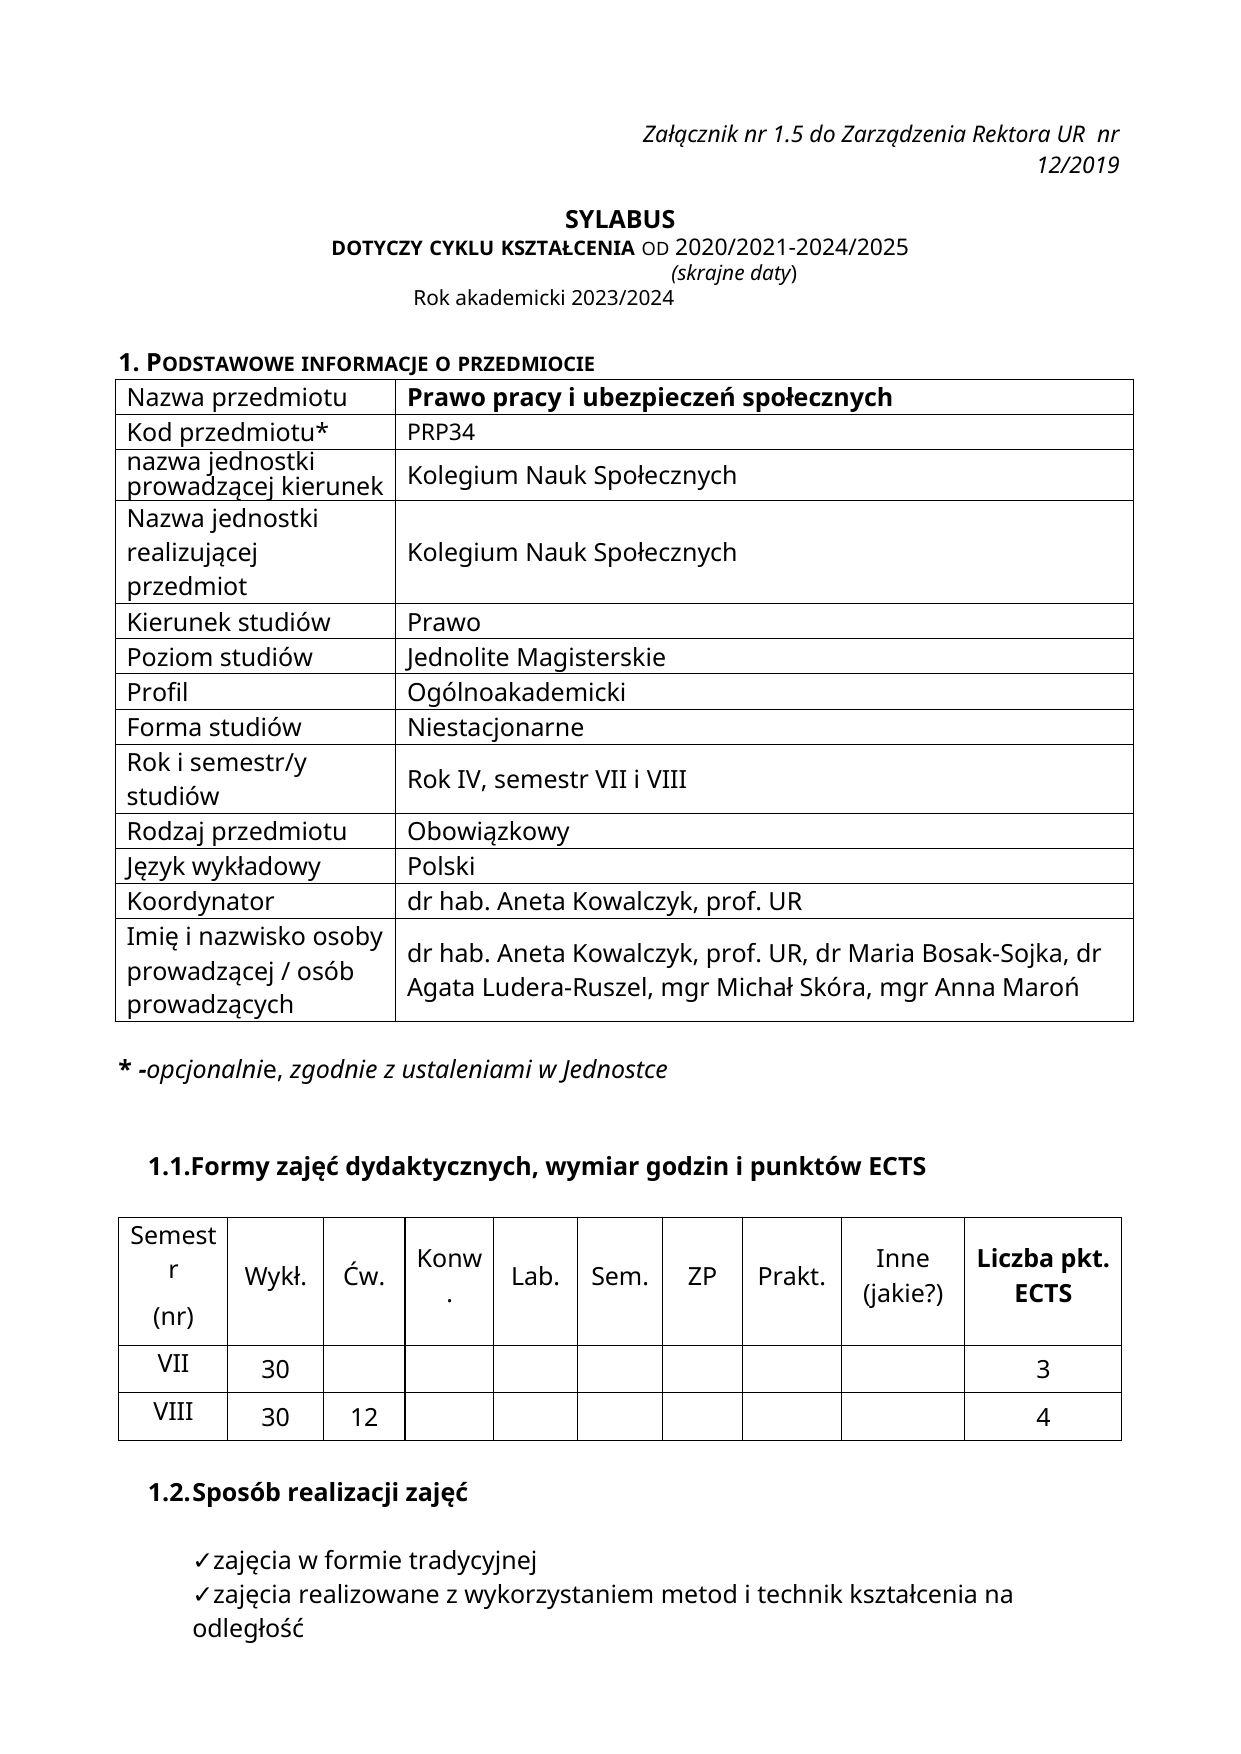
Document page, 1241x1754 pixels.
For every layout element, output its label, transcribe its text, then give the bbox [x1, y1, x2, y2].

table_header Wykł. [228, 1218, 323, 1345]
table_cell Obowiązkowy [396, 814, 1133, 848]
text ✓zajęcia realizowane z wykorzystaniem metod i technik kształcenia na odległość [192, 1577, 1122, 1645]
table_header Prawo pracy i ubezpieczeń społecznych [396, 380, 1133, 414]
table_cell [494, 1393, 577, 1439]
table_cell Kierunek studiów [116, 604, 395, 638]
table_cell Kod przedmiotu* [116, 415, 395, 449]
text ✓zajęcia w formie tradycyjnej [213, 1543, 1122, 1577]
table_cell Jednolite Magisterskie [396, 639, 1133, 673]
table_cell [406, 1346, 493, 1392]
table_cell [743, 1346, 841, 1392]
table_cell Profil [116, 674, 395, 708]
table_header Konw. [406, 1218, 493, 1345]
text 1.2. Sposób realizacji zajęć [148, 1474, 1122, 1509]
text SYLABUS [118, 201, 1122, 236]
table_cell 30 [228, 1346, 323, 1392]
table_header Liczba pkt. ECTS [965, 1218, 1121, 1345]
table_cell Kolegium Nauk Społecznych [396, 501, 1133, 603]
table_cell VIII [119, 1393, 227, 1439]
table_header Lab. [494, 1218, 577, 1345]
table_cell [663, 1346, 742, 1392]
table_cell [324, 1346, 404, 1392]
table_cell Imię i nazwisko osoby prowadzącej / osób prowadzących [116, 919, 395, 1021]
table_header Prakt. [743, 1218, 841, 1345]
text Rok akademicki 2023/2024 [118, 286, 1122, 311]
table_cell Koordynator [116, 884, 395, 918]
table_cell VII [119, 1346, 227, 1392]
table_cell Niestacjonarne [396, 710, 1133, 743]
table_cell Język wykładowy [116, 849, 395, 883]
table_cell Forma studiów [116, 710, 395, 743]
table_cell dr hab. Aneta Kowalczyk, prof. UR [396, 884, 1133, 918]
table_header ZP [663, 1218, 742, 1345]
table_cell Rok i semestr/y studiów [116, 745, 395, 813]
table_cell dr hab. Aneta Kowalczyk, prof. UR, dr Maria Bosak-Sojka, dr Agata Ludera-Ruszel, mgr Michał Skóra, mgr Anna Maroń [396, 919, 1133, 1021]
table_cell Poziom studiów [116, 639, 395, 673]
table_cell [406, 1393, 493, 1439]
text Załącznik nr 1.5 do Zarządzenia Rektora UR nr 12/2019 [118, 118, 1122, 181]
table_cell Kolegium Nauk Społecznych [396, 450, 1133, 500]
table_cell [578, 1393, 662, 1439]
table_cell Prawo [396, 604, 1133, 638]
table_cell [842, 1346, 964, 1392]
text * -opcjonalnie, zgodnie z ustaleniami w Jednostce [118, 1051, 1122, 1086]
table_cell [842, 1393, 964, 1439]
text (skrajne daty) [266, 261, 1122, 286]
table_header Inne (jakie?) [842, 1218, 964, 1345]
text 1.1.Formy zajęć dydaktycznych, wymiar godzin i punktów ECTS [148, 1149, 1122, 1183]
table_cell 3 [965, 1346, 1121, 1392]
table_header Nazwa przedmiotu [116, 380, 395, 414]
table_header Sem. [578, 1218, 662, 1345]
table_header Ćw. [324, 1218, 404, 1345]
text 1. Podstawowe informacje o przedmiocie [118, 344, 1122, 379]
table_cell 30 [228, 1393, 323, 1439]
table_cell [743, 1393, 841, 1439]
table_cell Rok IV, semestr VII i VIII [396, 745, 1133, 813]
table_cell 4 [965, 1393, 1121, 1439]
table_cell nazwa jednostki prowadzącej kierunek [116, 450, 395, 500]
table_cell Rodzaj przedmiotu [116, 814, 395, 848]
table_cell Ogólnoakademicki [396, 674, 1133, 708]
table_cell [494, 1346, 577, 1392]
table_header Semestr (nr) [119, 1218, 227, 1345]
table_cell Polski [396, 849, 1133, 883]
text dotyczy cyklu kształcenia od 2020/2021-2024/2025 [118, 236, 1122, 261]
table_cell 12 [324, 1393, 404, 1439]
table_cell [663, 1393, 742, 1439]
table_cell [578, 1346, 662, 1392]
table_cell Nazwa jednostki realizującej przedmiot [116, 501, 395, 603]
table_cell PRP34 [396, 415, 1133, 449]
